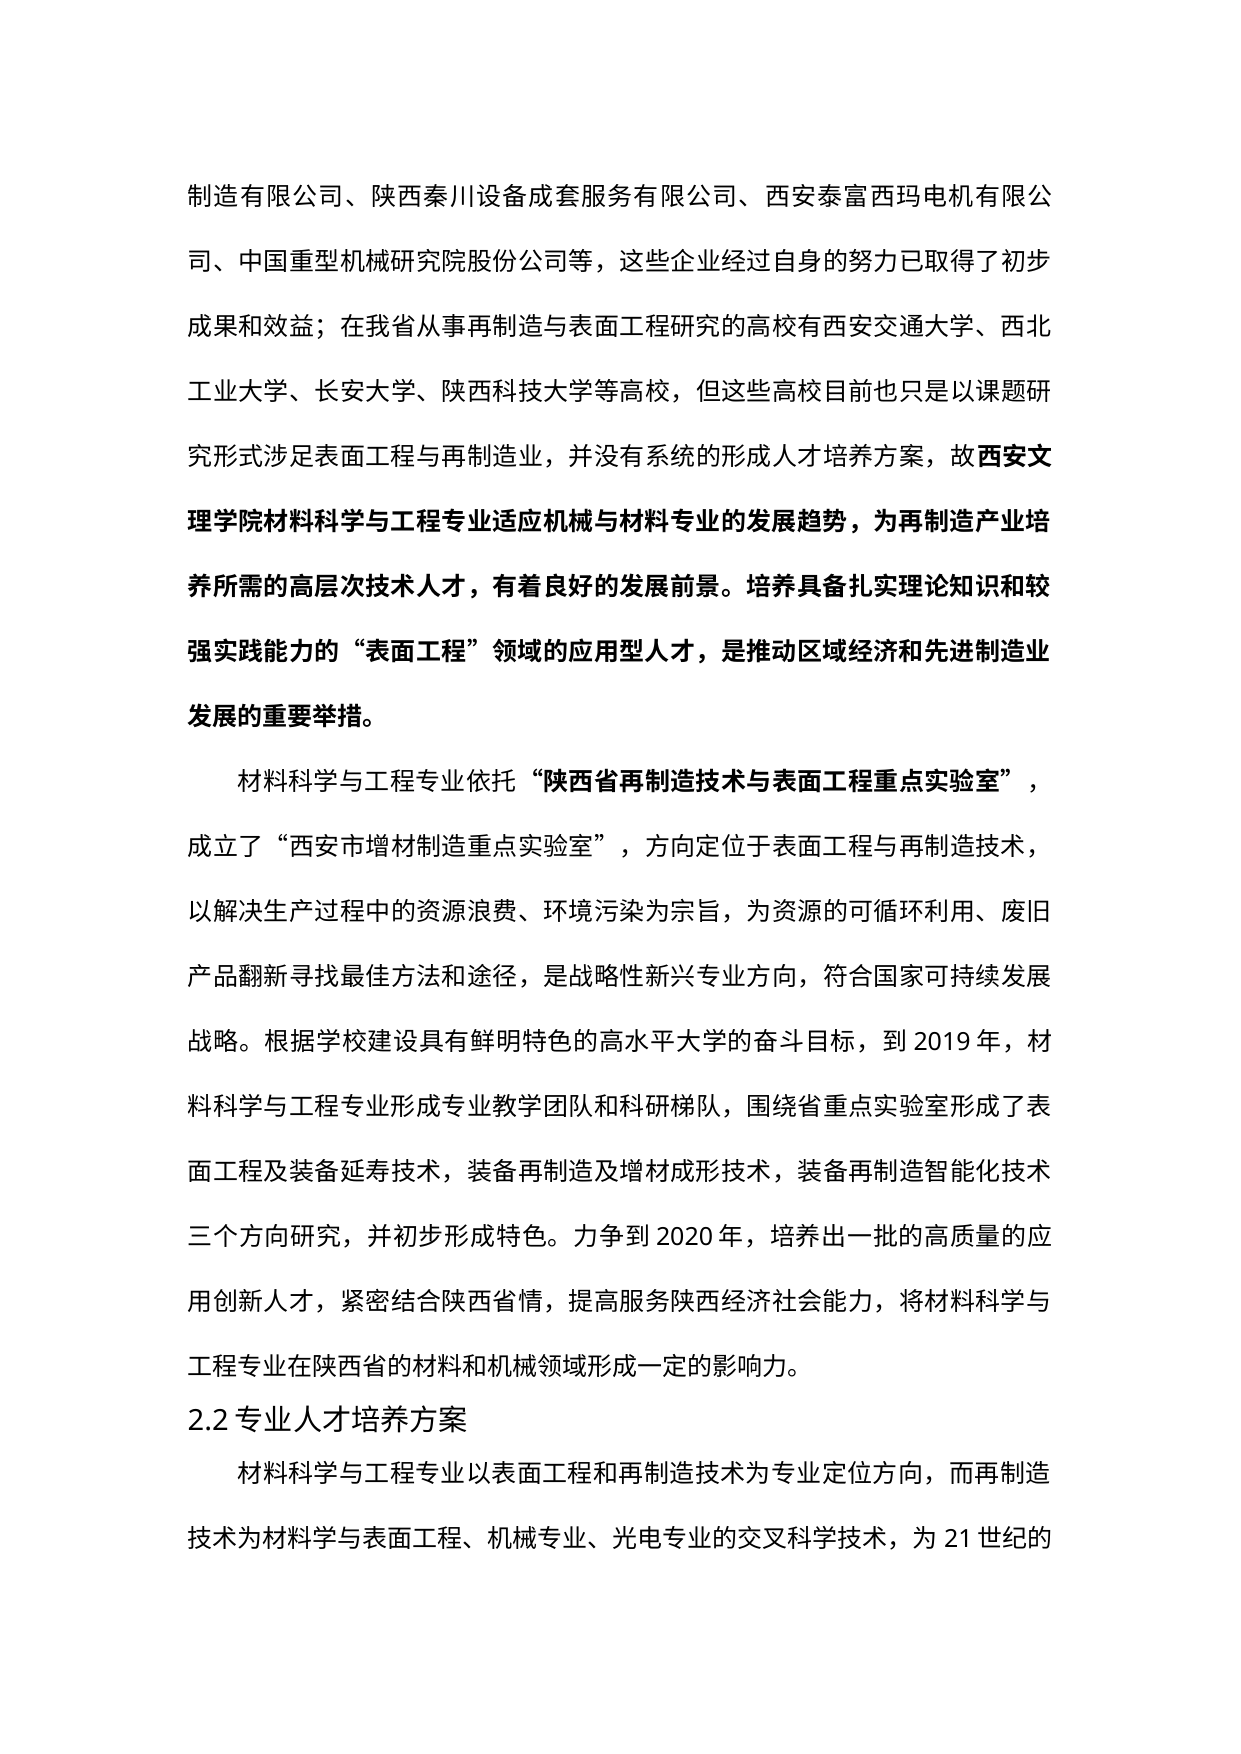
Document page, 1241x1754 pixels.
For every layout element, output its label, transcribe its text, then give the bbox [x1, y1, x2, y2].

text 材料科学与工程专业依托“陕西省再制造技术与表面工程重点实验室”，成立了“西安市增材制造重点实验室”，方向定位于表面工程与再制造技术，以解决生产过程中的资源浪费、环境污染为宗旨，为资源的可循环利用、废旧产品翻新寻找最佳方法和途径，是战略性新兴专业方向，符合国家可持续发展战略。根据学校建设具有鲜明特色的高水平大学的奋斗目标，到2019年，材料科学与工程专业形成专业教学团队和科研梯队，围绕省重点实验室形成了表面工程及装备延寿技术，装备再制造及增材成形技术，装备再制造智能化技术三个方向研究，并初步形成特色。力争到2020年，培养出一批的高质量的应用创新人才，紧密结合陕西省情，提高服务陕西经济社会能力，将材料科学与工程专业在陕西省的材料和机械领域形成一定的影响力。 [187, 747, 1053, 1397]
subtitle 2.2专业人才培养方案 [187, 1397, 1053, 1439]
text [187, 1439, 1053, 1569]
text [187, 162, 1053, 747]
